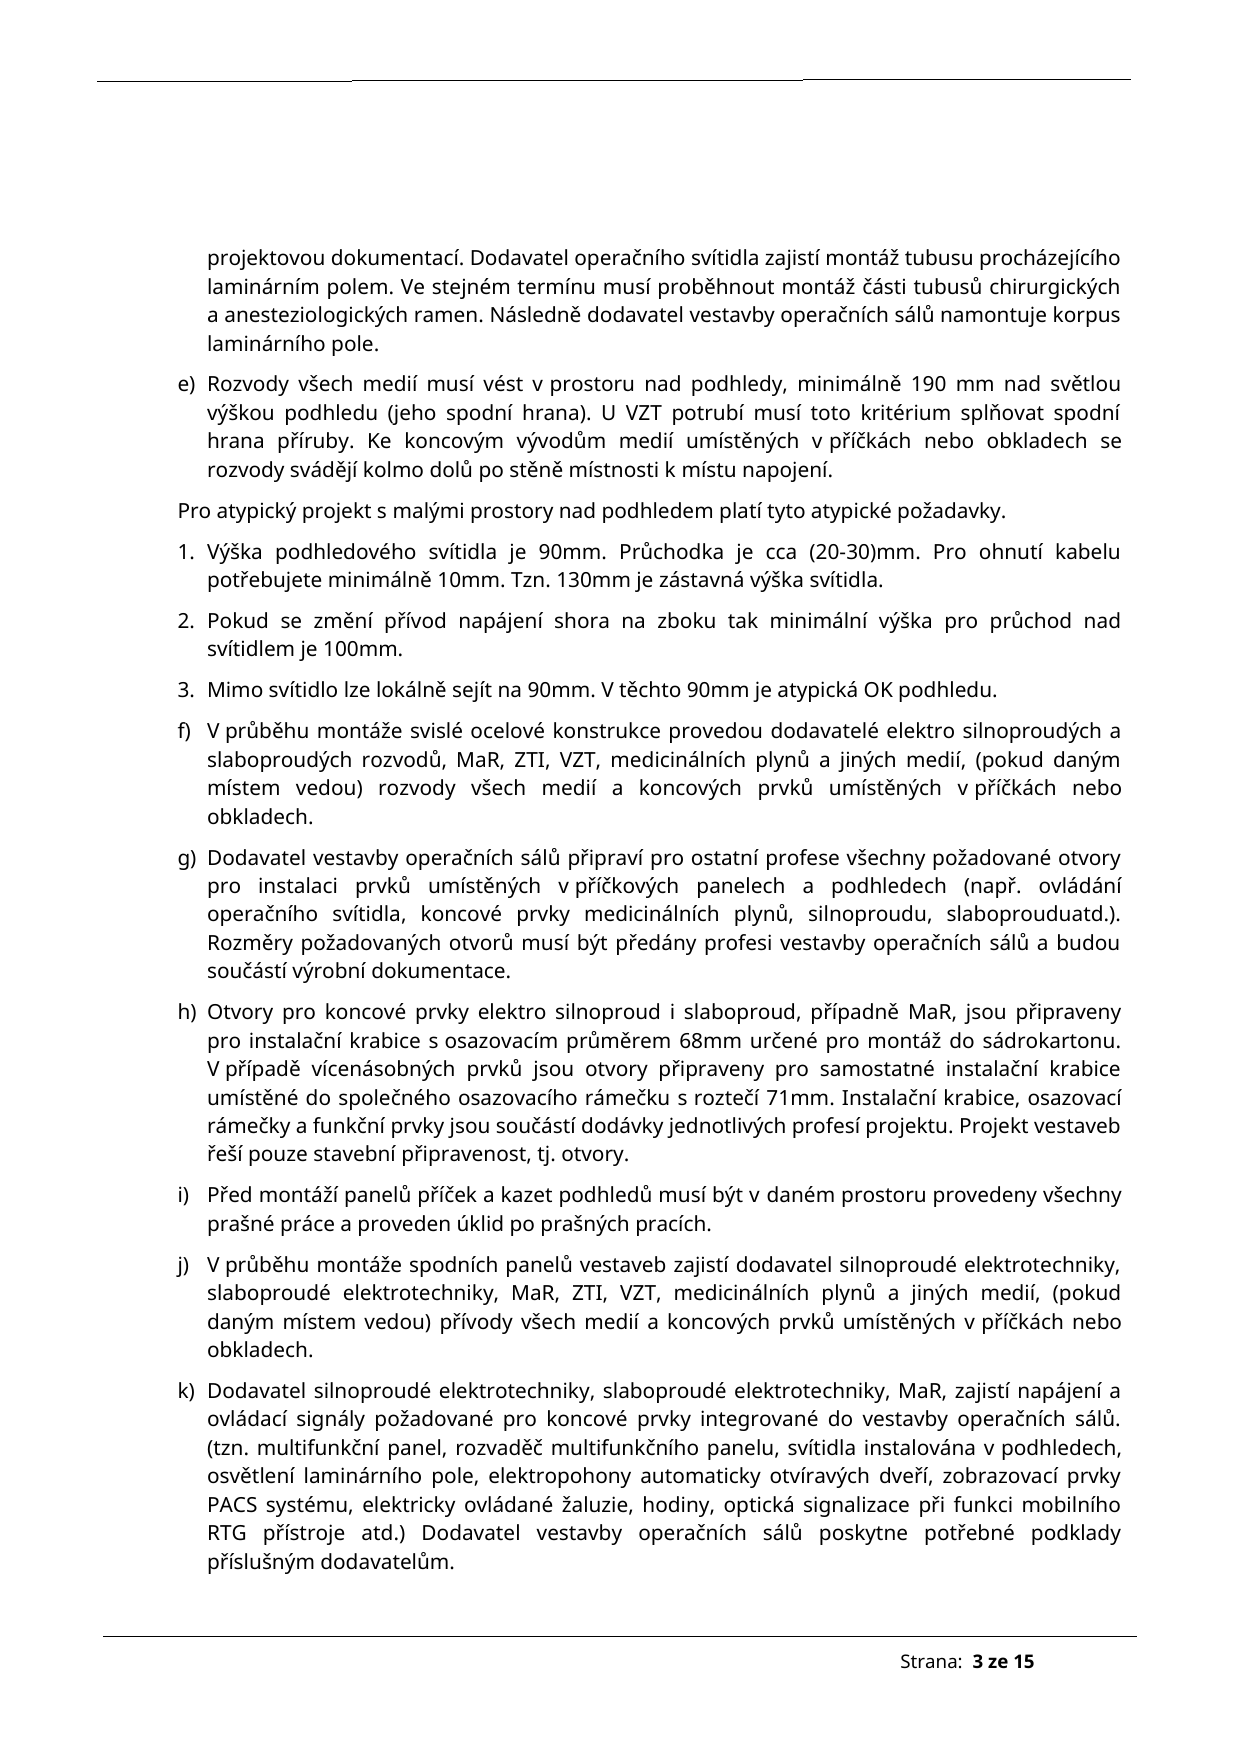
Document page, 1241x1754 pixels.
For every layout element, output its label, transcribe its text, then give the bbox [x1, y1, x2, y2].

list Mimo svítidlo lze lokálně sejít na 90mm. V těchto 90mm je atypická OK podhledu. [177, 676, 1122, 704]
list Pokud se změní přívod napájení shora na zboku tak minimální výška pro průchod nad svítidlem je 100mm. [177, 606, 1122, 663]
list Rozvody všech medií musí vést v prostoru nad podhledy, minimálně 190 mm nad světlou výškou podhledu (jeho spodní hrana). U VZT potrubí musí toto kritérium splňovat spodní hrana příruby. Ke koncovým vývodům medií umístěných v příčkách nebo obkladech se rozvody svádějí kolmo dolů po stěně místnosti k místu napojení. [177, 369, 1122, 483]
list Výška podhledového svítidla je 90mm. Průchodka je cca (20-30)mm. Pro ohnutí kabelu potřebujete minimálně 10mm. Tzn. 130mm je zástavná výška svítidla. [177, 537, 1122, 594]
text Pro atypický projekt s malými prostory nad podhledem platí tyto atypické požadavky. [177, 496, 1122, 524]
list V průběhu montáže spodních panelů vestaveb zajistí dodavatel silnoproudé elektrotechniky, slaboproudé elektrotechniky, MaR, ZTI, VZT, medicinálních plynů a jiných medií, (pokud daným místem vedou) přívody všech medií a koncových prvků umístěných v příčkách nebo obkladech. [177, 1250, 1122, 1364]
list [177, 243, 1122, 357]
list Dodavatel silnoproudé elektrotechniky, slaboproudé elektrotechniky, MaR, zajistí napájení a ovládací signály požadované pro koncové prvky integrované do vestavby operačních sálů. (tzn. multifunkční panel, rozvaděč multifunkčního panelu, svítidla instalována v podhledech, osvětlení laminárního pole, elektropohony automaticky otvíravých dveří, zobrazovací prvky PACS systému, elektricky ovládané žaluzie, hodiny, optická signalizace při funkci mobilního RTG přístroje atd.) Dodavatel vestavby operačních sálů poskytne potřebné podklady příslušným dodavatelům. [177, 1376, 1122, 1575]
list Před montáží panelů příček a kazet podhledů musí být v daném prostoru provedeny všechny prašné práce a proveden úklid po prašných pracích. [177, 1181, 1122, 1237]
list Otvory pro koncové prvky elektro silnoproud i slaboproud, případně MaR, jsou připraveny pro instalační krabice s osazovacím průměrem 68mm určené pro montáž do sádrokartonu. V případě vícenásobných prvků jsou otvory připraveny pro samostatné instalační krabice umístěné do společného osazovacího rámečku s roztečí 71mm. Instalační krabice, osazovací rámečky a funkční prvky jsou součástí dodávky jednotlivých profesí projektu. Projekt vestaveb řeší pouze stavební připravenost, tj. otvory. [177, 997, 1122, 1168]
list V průběhu montáže svislé ocelové konstrukce provedou dodavatelé elektro silnoproudých a slaboproudých rozvodů, MaR, ZTI, VZT, medicinálních plynů a jiných medií, (pokud daným místem vedou) rozvody všech medií a koncových prvků umístěných v příčkách nebo obkladech. [177, 716, 1122, 830]
list Dodavatel vestavby operačních sálů připraví pro ostatní profese všechny požadované otvory pro instalaci prvků umístěných v příčkových panelech a podhledech (např. ovládání operačního svítidla, koncové prvky medicinálních plynů, silnoproudu, slaboprouduatd.). Rozměry požadovaných otvorů musí být předány profesi vestavby operačních sálů a budou součástí výrobní dokumentace. [177, 843, 1122, 985]
